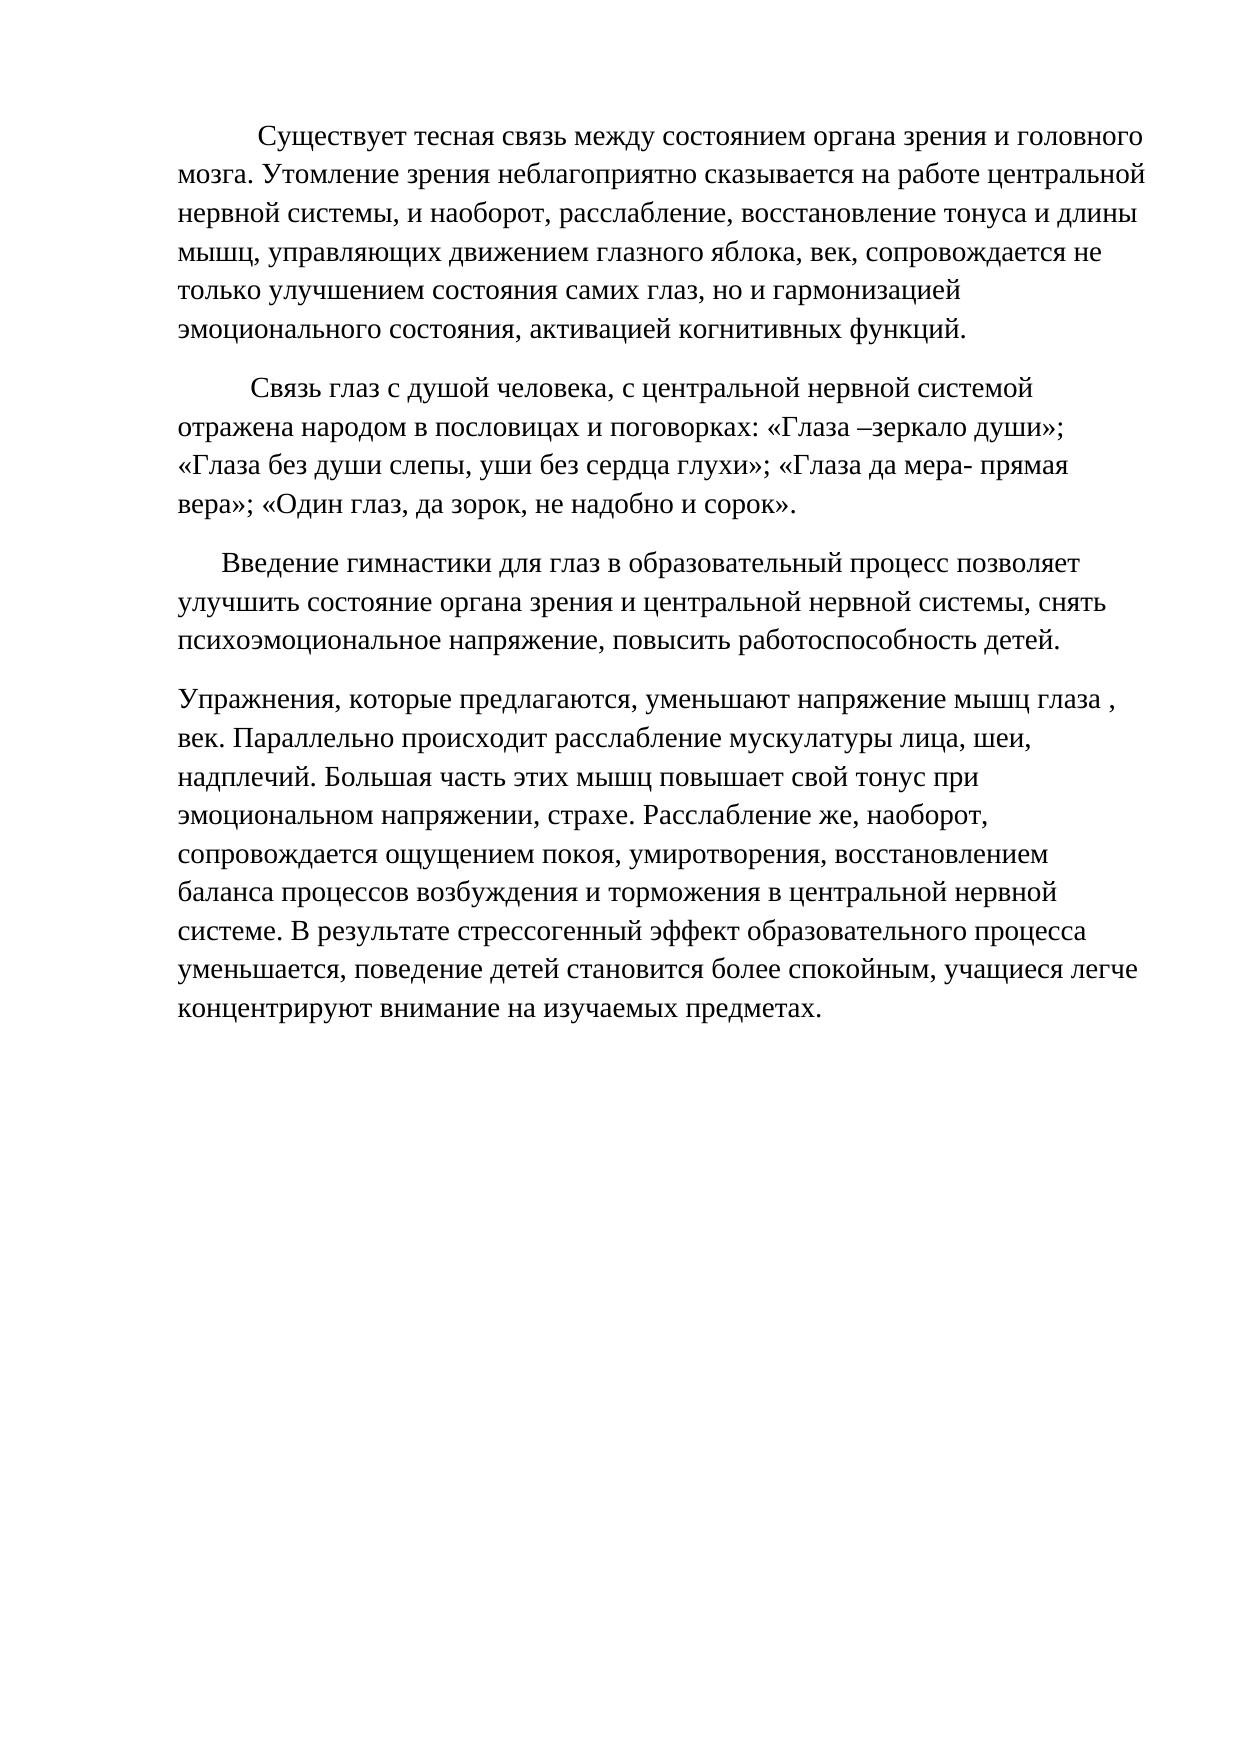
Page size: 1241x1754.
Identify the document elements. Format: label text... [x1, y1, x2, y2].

text Связь глаз с душой человека, с центральной нервной системой отражена народом в пословицах и поговорках: «Глаза –зеркало души»; «Глаза без души слепы, уши без сердца глухи»; «Глаза да мера- прямая вера»; «Один глаз, да зорок, не надобно и сорок». [177, 370, 1152, 519]
text Существует тесная связь между состоянием органа зрения и головного мозга. Утомление зрения неблагоприятно сказывается на работе центральной нервной системы, и наоборот, расслабление, восстановление тонуса и длины мышц, управляющих движением глазного яблока, век, сопровождается не только улучшением состояния самих глаз, но и гармонизацией эмоционального состояния, активацией когнитивных функций. [177, 118, 1152, 344]
text Введение гимнастики для глаз в образовательный процесс позволяет улучшить состояние органа зрения и центральной нервной системы, снять психоэмоциональное напряжение, повысить работоспособность детей. [177, 545, 1152, 656]
text Упражнения, которые предлагаются, уменьшают напряжение мышц глаза , век. Параллельно происходит расслабление мускулатуры лица, шеи, надплечий. Большая часть этих мышц повышает свой тонус при эмоциональном напряжении, страхе. Расслабление же, наоборот, сопровождается ощущением покоя, умиротворения, восстановлением баланса процессов возбуждения и торможения в центральной нервной системе. В результате стрессогенный эффект образовательного процесса уменьшается, поведение детей становится более спокойным, учащиеся легче концентрируют внимание на изучаемых предметах. [177, 682, 1152, 1023]
